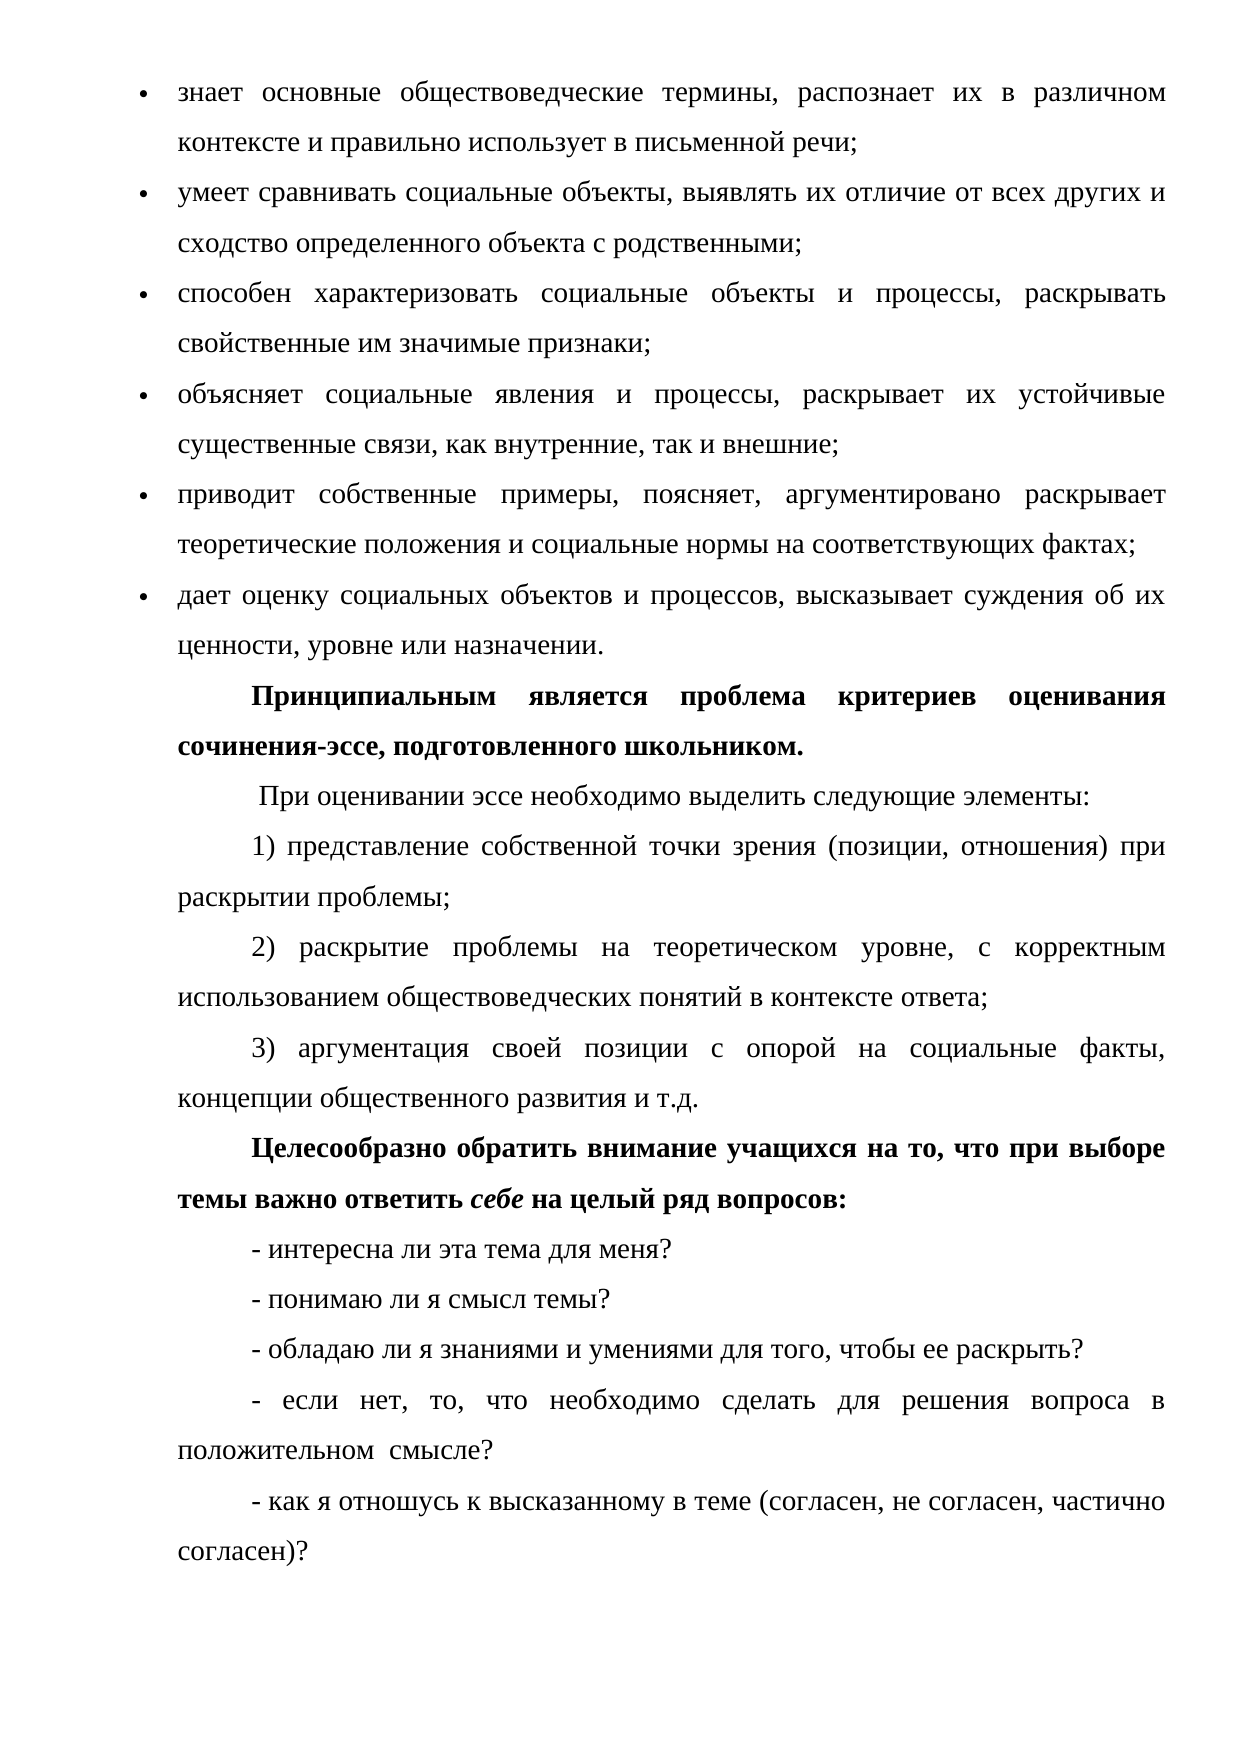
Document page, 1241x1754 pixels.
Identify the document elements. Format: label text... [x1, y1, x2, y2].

text - интересна ли эта тема для меня? [177, 1231, 1167, 1264]
text Принципиальным является проблема критериев оценивания сочинения-эссе, подготовленного школьником. [177, 678, 1167, 761]
list способен характеризовать социальные объекты и процессы, раскрывать свойственные им значимые признаки; [140, 275, 1167, 359]
list приводит собственные примеры, поясняет, аргументировано раскрывает теоретические положения и социальные нормы на соответствующих фактах; [140, 476, 1167, 560]
text - если нет, то, что необходимо сделать для решения вопроса в положительном смысле? [177, 1382, 1167, 1466]
text - обладаю ли я знаниями и умениями для того, чтобы ее раскрыть? [177, 1332, 1167, 1365]
text 3) аргументация своей позиции с опорой на социальные факты, концепции общественного развития и т.д. [177, 1030, 1167, 1114]
text 2) раскрытие проблемы на теоретическом уровне, с корректным использованием обществоведческих понятий в контексте ответа; [177, 929, 1167, 1013]
text - понимаю ли я смысл темы? [177, 1281, 1167, 1315]
text 1) представление собственной точки зрения (позиции, отношения) при раскрытии проблемы; [177, 828, 1167, 912]
list знает основные обществоведческие термины, распознает их в различном контексте и правильно использует в письменной речи; [140, 74, 1167, 158]
list дает оценку социальных объектов и процессов, высказывает суждения об их ценности, уровне или назначении. [140, 577, 1167, 661]
text - как я отношусь к высказанному в теме (согласен, не согласен, частично согласен)? [177, 1483, 1167, 1566]
text Целесообразно обратить внимание учащихся на то, что при выборе темы важно ответить себе на целый ряд вопросов: [177, 1130, 1167, 1214]
list объясняет социальные явления и процессы, раскрывает их устойчивые существенные связи, как внутренние, так и внешние; [140, 376, 1167, 459]
list умеет сравнивать социальные объекты, выявлять их отличие от всех других и сходство определенного объекта с родственными; [140, 174, 1167, 258]
text При оценивании эссе необходимо выделить следующие элементы: [177, 778, 1167, 812]
